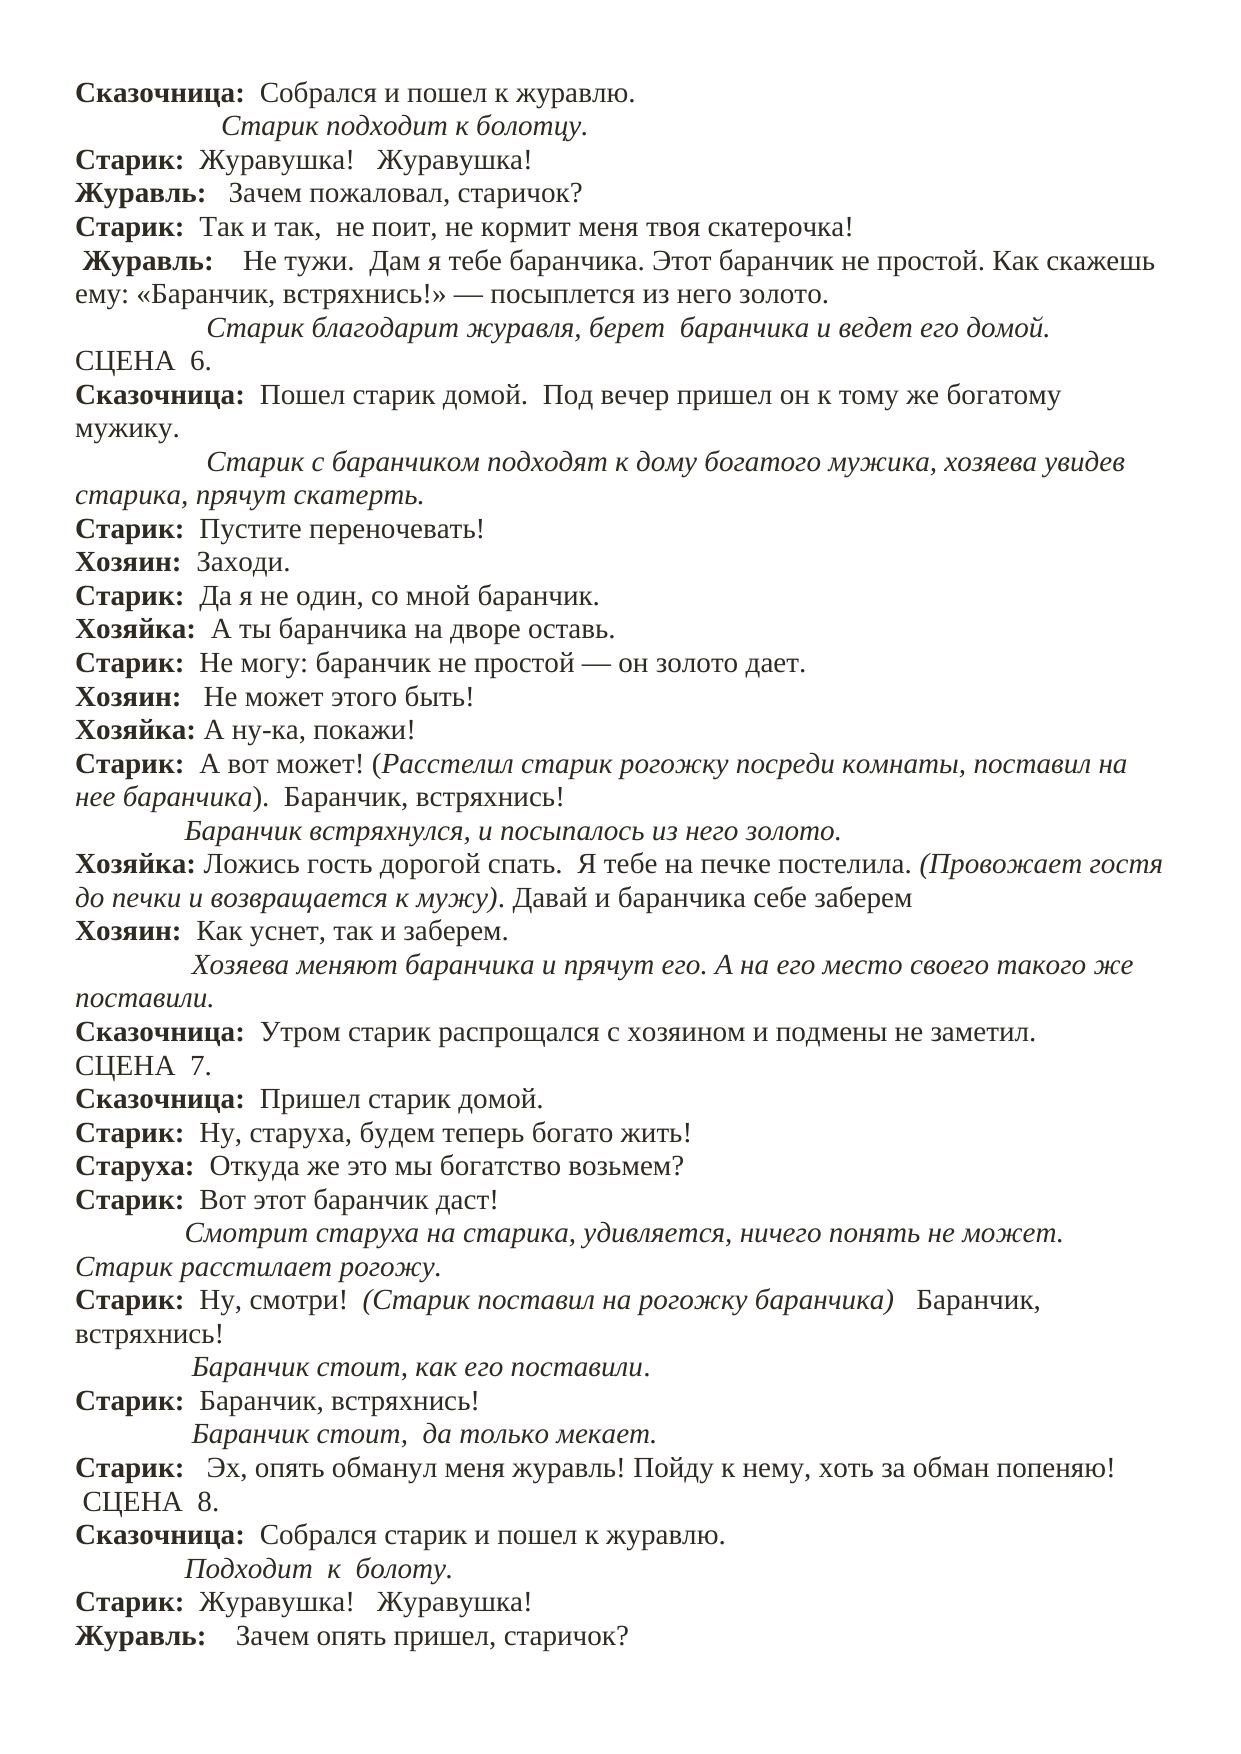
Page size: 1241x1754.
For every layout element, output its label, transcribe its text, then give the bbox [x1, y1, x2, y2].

text Подходит к болоту. [75, 1551, 1165, 1584]
text Старик с баранчиком подходят к дому богатого мужика, хозяева увидев старика, прячут скатерть. [75, 444, 1165, 511]
text Сказочница: Пришел старик домой. [75, 1081, 1165, 1115]
text Сказочница: Утром старик распрощался с хозяином и подмены не заметил. [75, 1014, 1165, 1048]
text Хозяин: Не может этого быть! [75, 679, 1165, 712]
text Хозяин: Заходи. [75, 544, 1165, 578]
text Старик: Вот этот баранчик даст! [75, 1182, 1165, 1215]
text Журавль: Зачем опять пришел, старичок? [75, 1618, 1165, 1651]
text Старик: Журавушка! Журавушка! [75, 1584, 1165, 1618]
text Старик подходит к болотцу. [75, 108, 1165, 142]
text Журавль: Не тужи. Дам я тебе баранчика. Этот баранчик не простой. Как скажешь ему: «Баранчик, встряхнись!» — посыплется из него золото. [75, 243, 1165, 310]
text Старик: Так и так, не поит, не кормит меня твоя скатерочка! [75, 209, 1165, 243]
text Хозяйка: Ложись гость дорогой спать. Я тебе на печке постелила. (Провожает гостя до печки и возвращается к мужу). Давай и баранчика себе заберем [75, 846, 1165, 913]
text Старик: Не могу: баранчик не простой — он золото дает. [75, 645, 1165, 679]
text Старик: А вот может! (Расстелил старик рогожку посреди комнаты, поставил на нее баранчика). Баранчик, встряхнись! [75, 746, 1165, 813]
text Смотрит старуха на старика, удивляется, ничего понять не может. Старик расстилает рогожу. [75, 1215, 1165, 1282]
text Хозяйка: А ты баранчика на дворе оставь. [75, 612, 1165, 645]
text Хозяева меняют баранчика и прячут его. А на его место своего такого же поставили. [75, 947, 1165, 1014]
text Старик: Эх, опять обманул меня журавль! Пойду к нему, хоть за обман попеняю! [75, 1450, 1165, 1484]
text Старик: Ну, старуха, будем теперь богато жить! [75, 1115, 1165, 1148]
text СЦЕНА 7. [75, 1048, 1165, 1081]
text Старик: Журавушка! Журавушка! [75, 142, 1165, 176]
text СЦЕНА 6. [75, 343, 1165, 377]
text Баранчик стоит, да только мекает. [75, 1417, 1165, 1450]
text Хозяйка: А ну-ка, покажи! [75, 712, 1165, 746]
text Старик благодарит журавля, берет баранчика и ведет его домой. [75, 310, 1165, 343]
text Баранчик стоит, как его поставили. [75, 1349, 1165, 1383]
text Старик: Ну, смотри! (Старик поставил на рогожку баранчика) Баранчик, встряхнись! [75, 1282, 1165, 1349]
text Хозяин: Как уснет, так и заберем. [75, 913, 1165, 947]
text Старик: Пустите переночевать! [75, 511, 1165, 544]
text Старик: Баранчик, встряхнись! [75, 1383, 1165, 1417]
text Сказочница: Собрался старик и пошел к журавлю. [75, 1517, 1165, 1551]
text Сказочница: Собрался и пошел к журавлю. [75, 75, 1165, 108]
text Баранчик встряхнулся, и посыпалось из него золото. [75, 813, 1165, 846]
text Журавль: Зачем пожаловал, старичок? [75, 176, 1165, 209]
text Старуха: Откуда же это мы богатство возьмем? [75, 1148, 1165, 1182]
text Сказочница: Пошел старик домой. Под вечер пришел он к тому же богатому мужику. [75, 377, 1165, 444]
text Старик: Да я не один, со мной баранчик. [75, 578, 1165, 612]
text СЦЕНА 8. [75, 1484, 1165, 1517]
